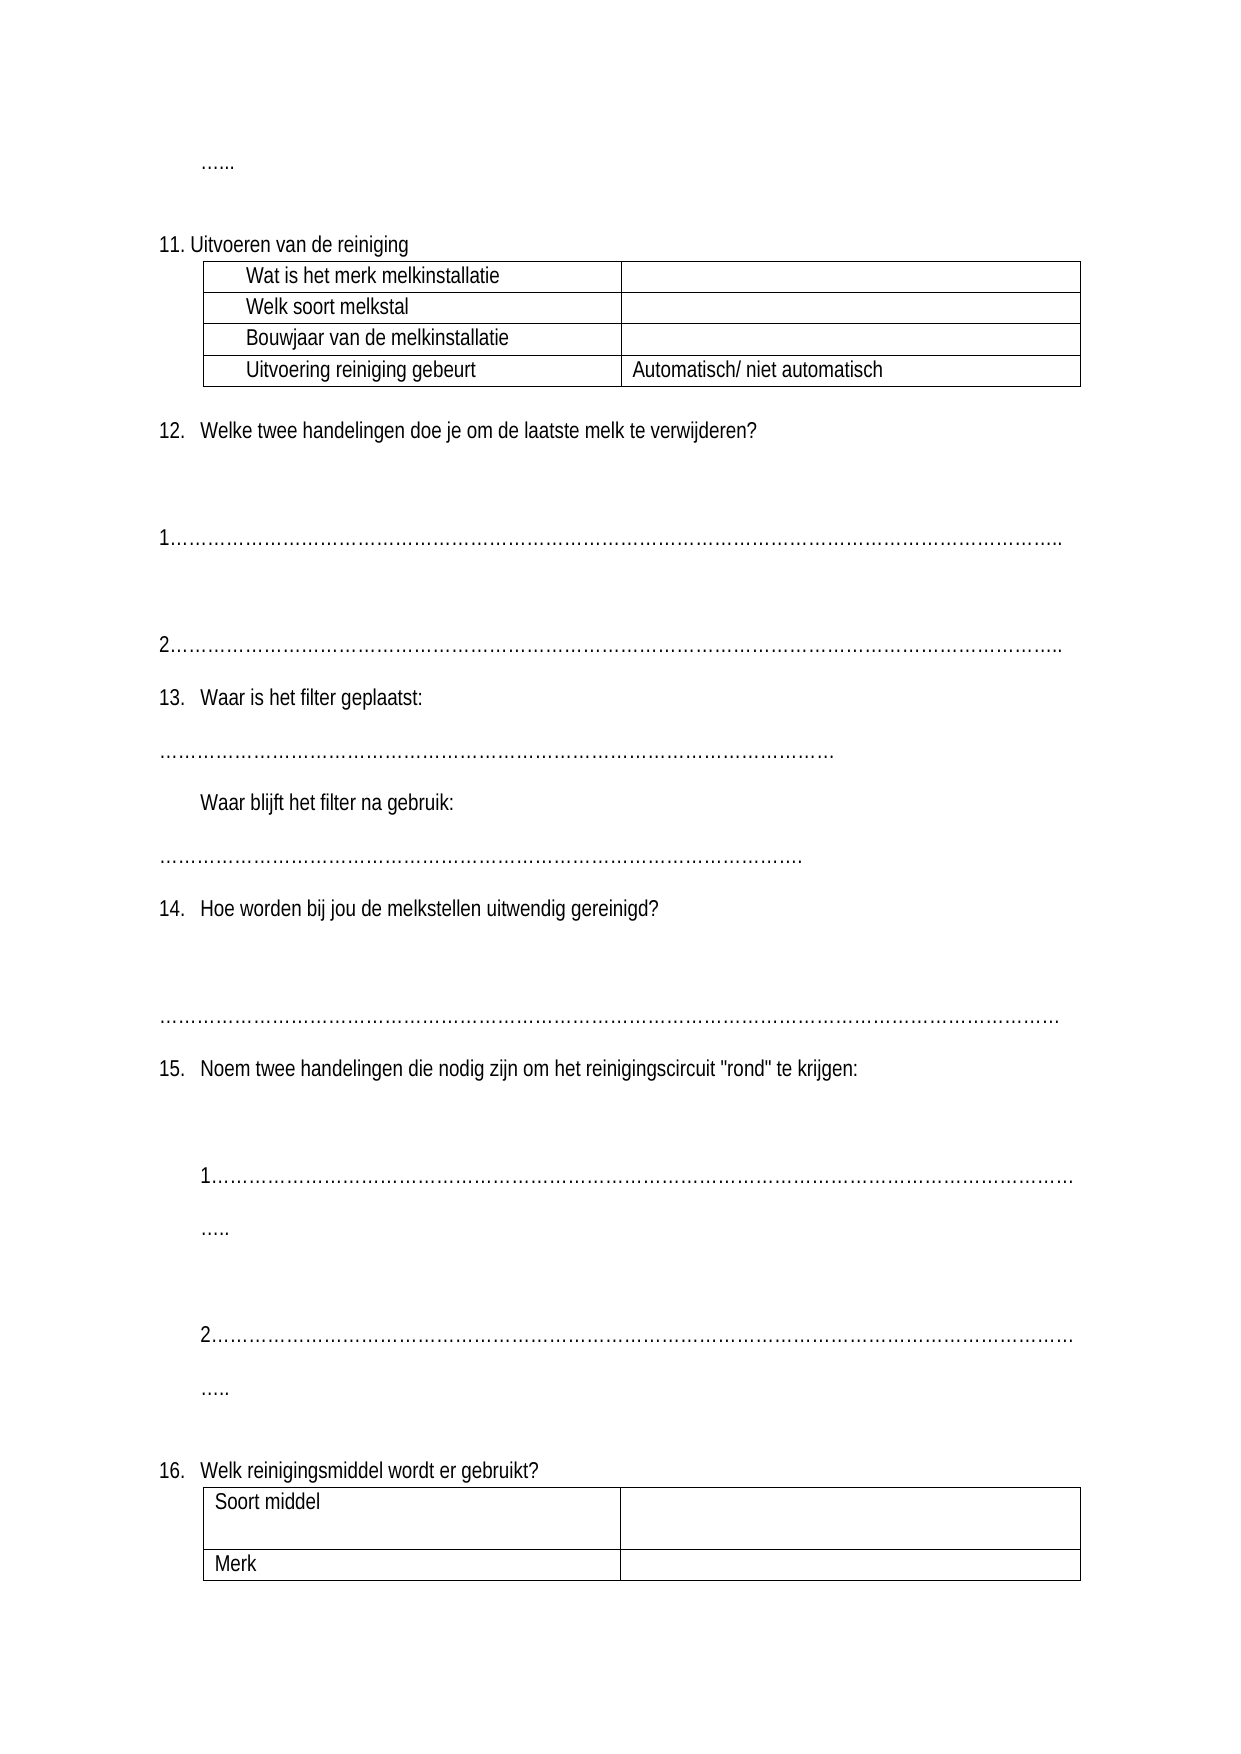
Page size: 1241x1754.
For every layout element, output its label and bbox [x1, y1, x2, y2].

table_cell [148, 148, 1093, 1606]
